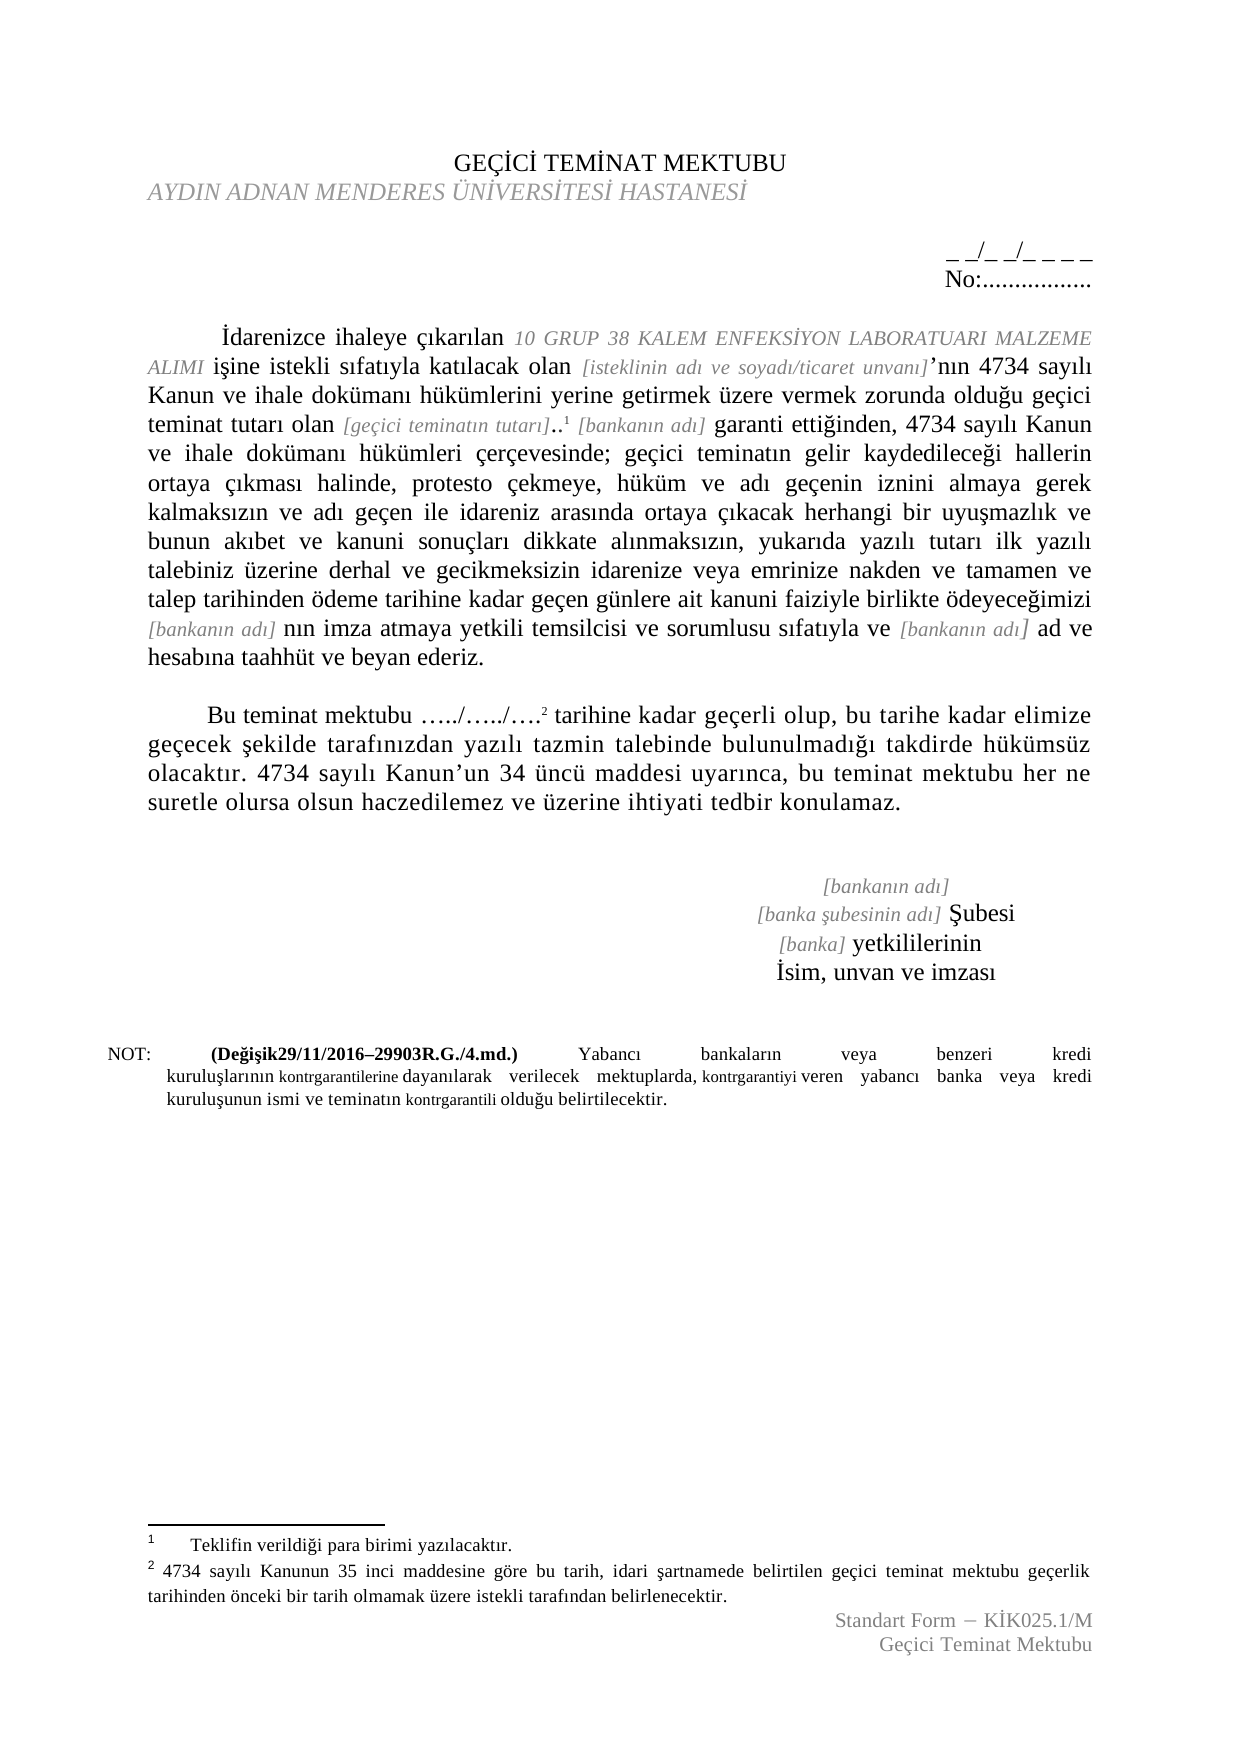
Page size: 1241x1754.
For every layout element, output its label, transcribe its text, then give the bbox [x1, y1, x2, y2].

text AYDIN ADNAN MENDERES ÜNİVERSİTESİ HASTANESİ [148, 177, 1092, 206]
text NOT: (Değişik29/11/2016–29903R.G./4.md.) Yabancı bankaların veya benzeri kredi kuruluşlarının kontrgarantilerine dayanılarak verilecek mektuplarda, kontrgarantiyi veren yabancı banka veya kredi kuruluşunun ismi ve teminatın kontrgarantili olduğu belirtilecektir. [107, 1043, 1092, 1109]
text [banka şubesinin adı] Şubesi [679, 898, 1092, 927]
text [bankanın adı] [679, 874, 1092, 898]
subtitle GEÇİCİ TEMİNAT MEKTUBU [148, 148, 1092, 177]
text İdarenizce ihaleye çıkarılan 10 GRUP 38 KALEM ENFEKSİYON LABORATUARI MALZEME ALIMI işine istekli sıfatıyla katılacak olan [isteklinin adı ve soyadı/ticaret unvanı]’nın 4734 sayılı Kanun ve ihale dokümanı hükümlerini yerine getirmek üzere vermek zorunda olduğu geçici teminat tutarı olan [geçici teminatın tutarı].. [bankanın adı] garanti ettiğinden, 4734 sayılı Kanun ve ihale dokümanı hükümleri çerçevesinde; geçici teminatın gelir kaydedileceği hallerin ortaya çıkması halinde, protesto çekmeye, hüküm ve adı geçenin iznini almaya gerek kalmaksızın ve adı geçen ile idareniz arasında ortaya çıkacak herhangi bir uyuşmazlık ve bunun akıbet ve kanuni sonuçları dikkate alınmaksızın, yukarıda yazılı tutarı ilk yazılı talebiniz üzerine derhal ve gecikmeksizin idarenize veya emrinize nakden ve tamamen ve talep tarihinden ödeme tarihine kadar geçen günlere ait kanuni faiziyle birlikte ödeyeceğimizi [bankanın adı] nın imza atmaya yetkili temsilcisi ve sorumlusu sıfatıyla ve [bankanın adı] ad ve hesabına taahhüt ve beyan ederiz. [148, 322, 1092, 671]
text [banka] yetkililerinin [148, 927, 1092, 956]
text No:................. [148, 264, 1092, 293]
text _ _/_ _/_ _ _ _ [148, 235, 1092, 264]
text Bu teminat mektubu …../…../…. tarihine kadar geçerli olup, bu tarihe kadar elimize geçecek şekilde tarafınızdan yazılı tazmin talebinde bulunulmadığı takdirde hükümsüz olacaktır. 4734 sayılı Kanun’un 34 üncü maddesi uyarınca, bu teminat mektubu her ne suretle olursa olsun haczedilemez ve üzerine ihtiyati tedbir konulamaz. [148, 700, 1092, 816]
text İsim, unvan ve imzası [679, 956, 1092, 986]
